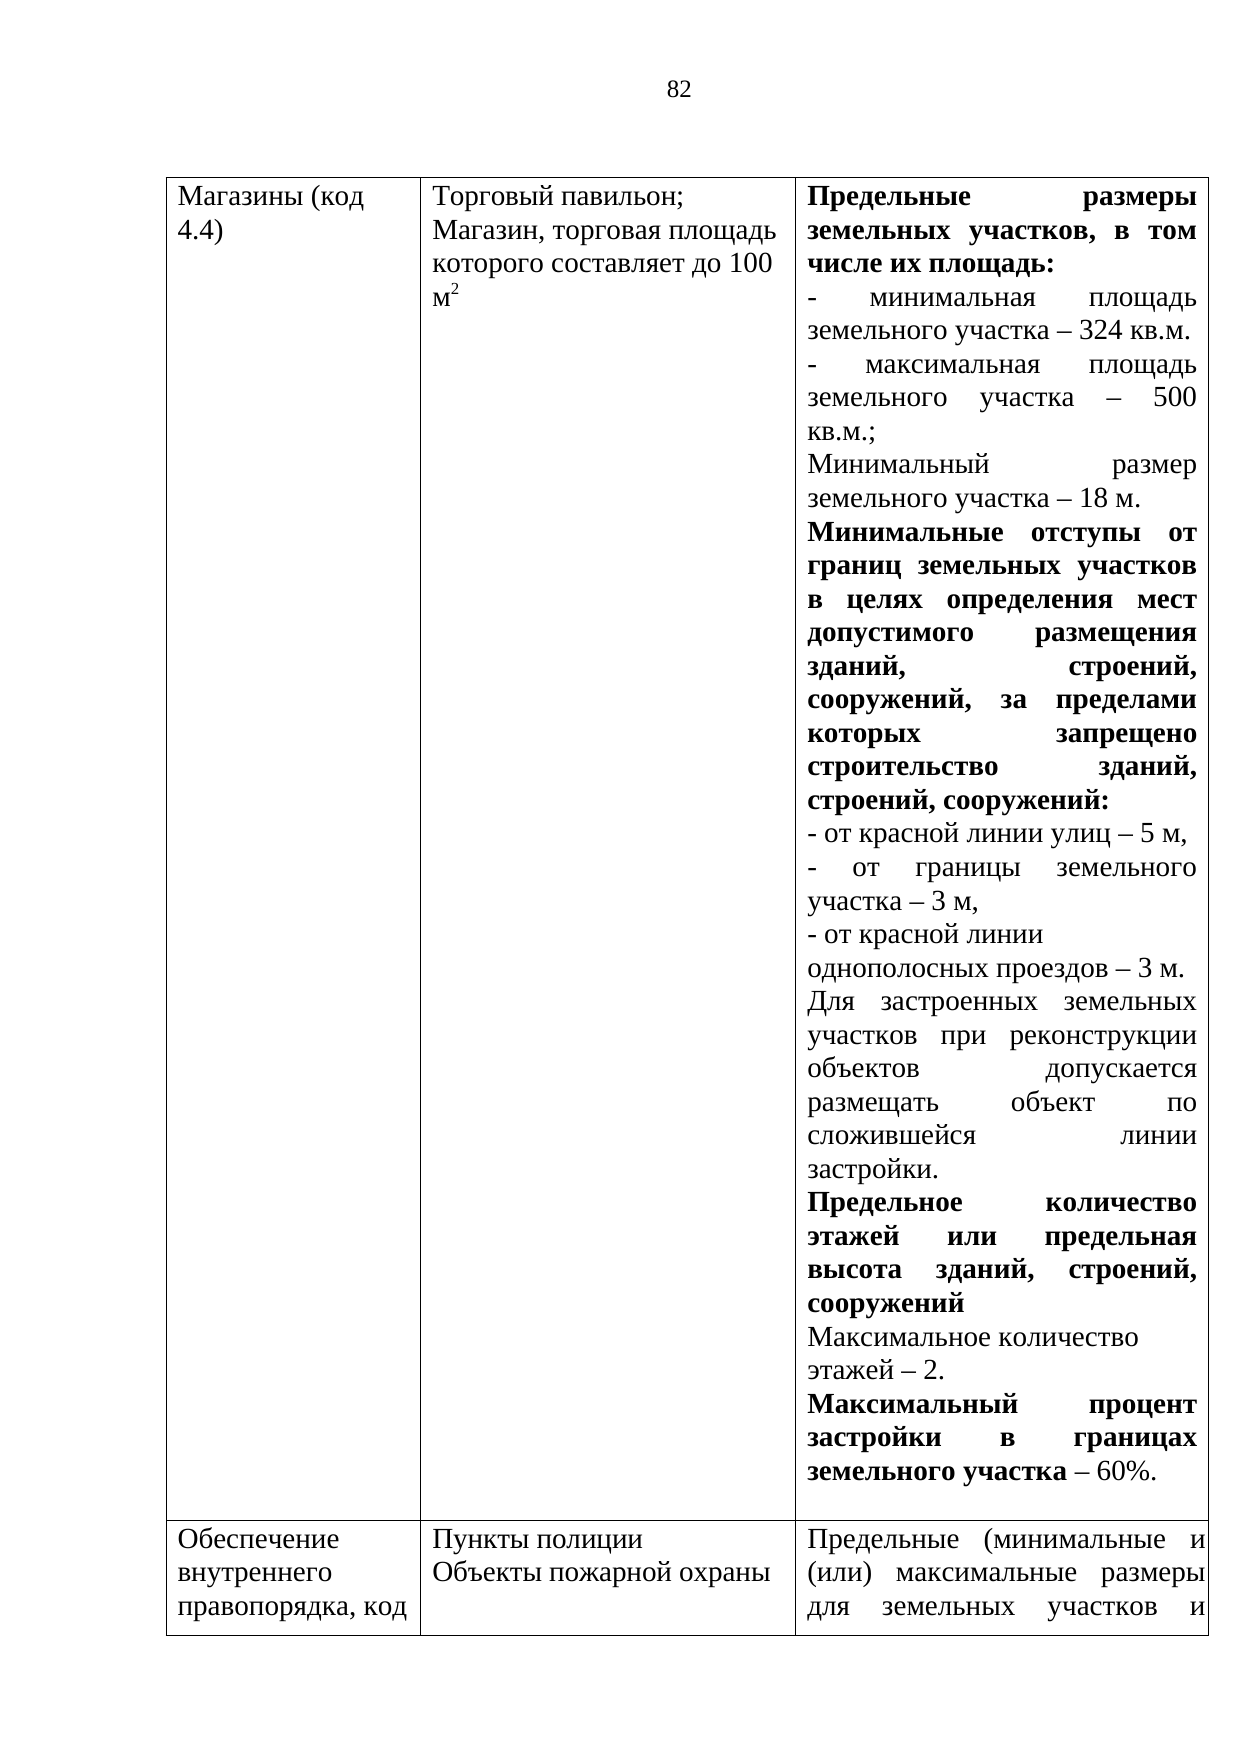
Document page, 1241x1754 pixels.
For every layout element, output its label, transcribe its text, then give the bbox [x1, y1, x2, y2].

table_cell Магазины (код 4.4) [167, 178, 420, 1520]
table_cell Предельные размеры земельных участков, в том числе их площадь: - минимальная площадь земельного участка – 324 кв.м. - максимальная площадь земельного участка – 500 кв.м.; Минимальный размер земельного участка – . Минимальные отступы от границ земельных участков в целях определения мест допустимого размещения зданий, строений, сооружений, за пределами которых запрещено строительство зданий, строений, сооружений: - от красной линии улиц – , - от границы земельного участка – , - от красной линии однополосных проездов – . Для застроенных земельных участков при реконструкции объектов допускается размещать объект по сложившейся линии застройки. Предельное количество этажей или предельная высота зданий, строений, сооружений Максимальное количество этажей – 2. Максимальный процент застройки в границах земельного участка – 60%. [796, 178, 1208, 1520]
table_cell Торговый павильон; Магазин, торговая площадь которого составляет до [421, 178, 795, 1520]
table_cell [167, 1521, 420, 1635]
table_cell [421, 1521, 795, 1635]
